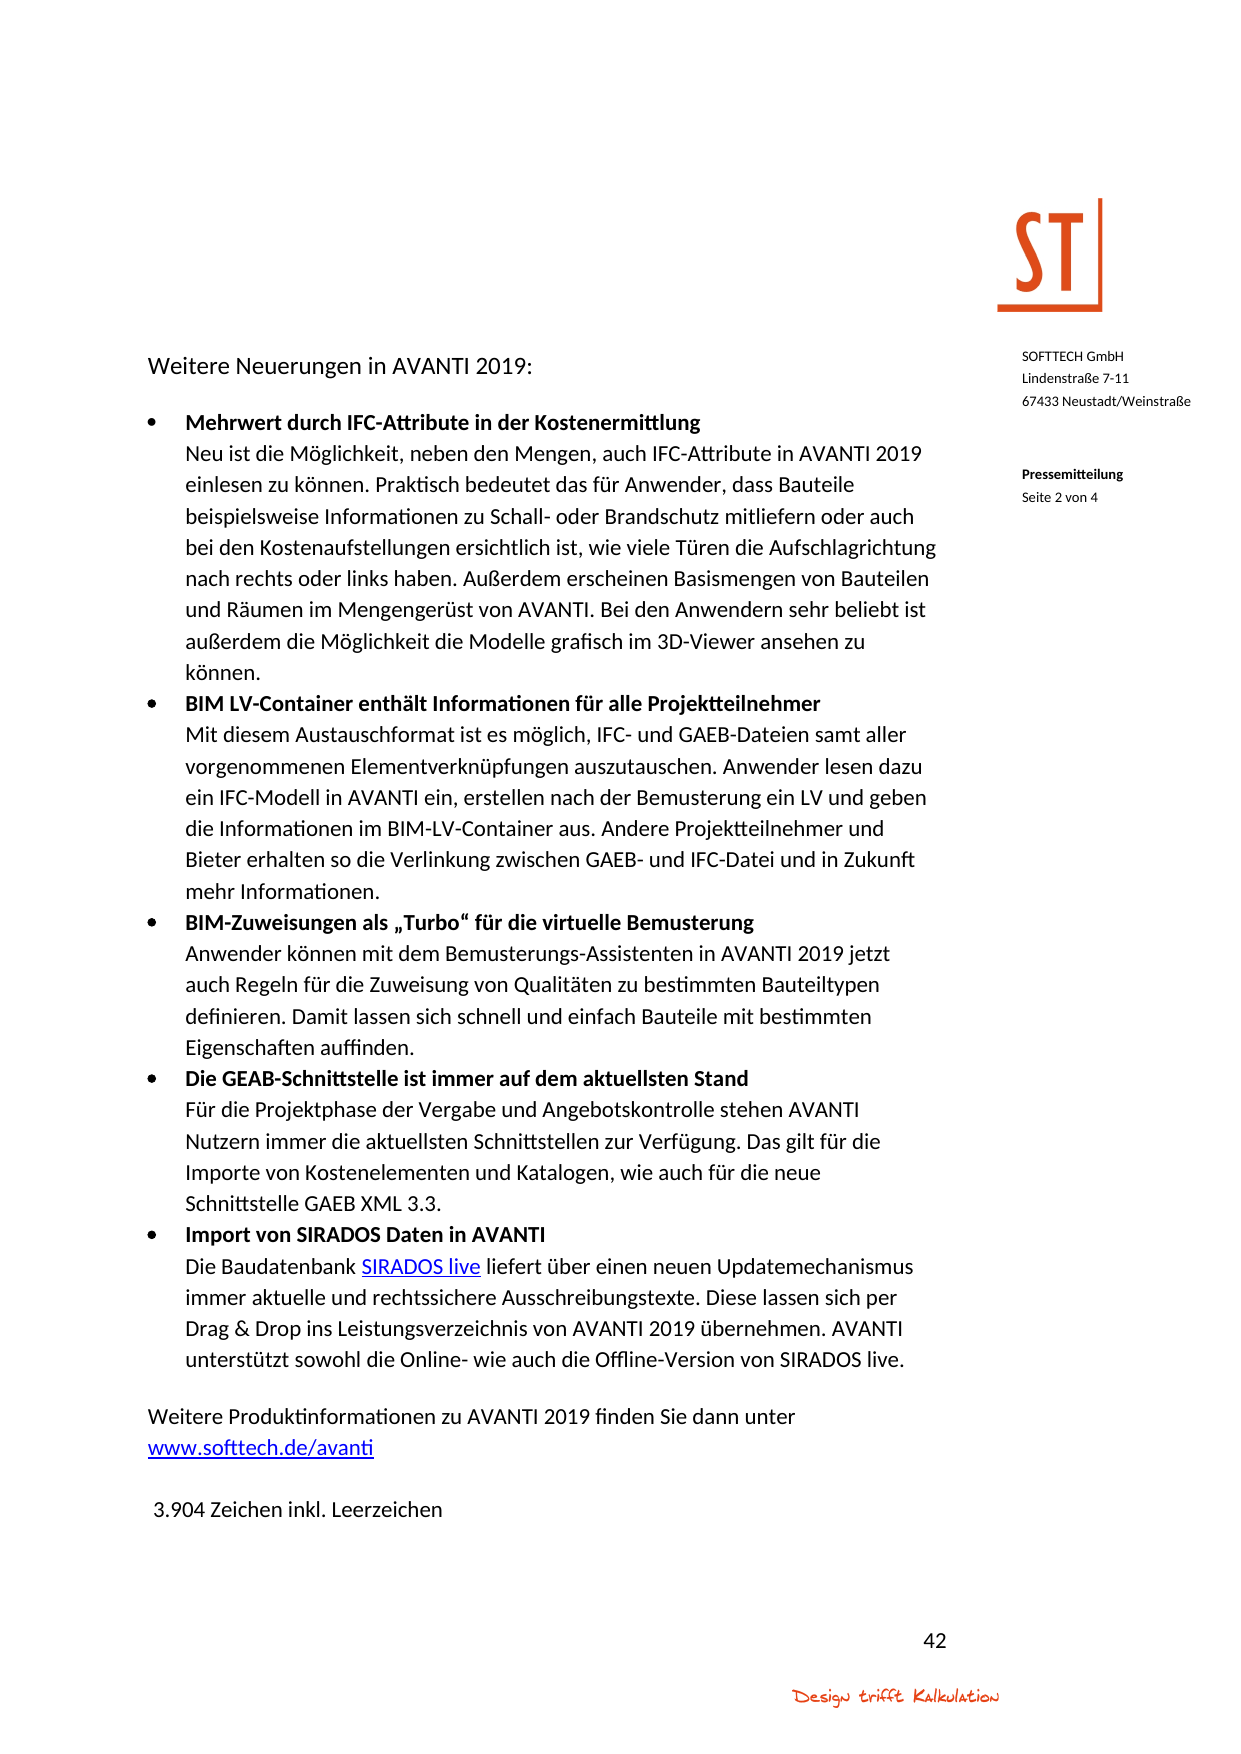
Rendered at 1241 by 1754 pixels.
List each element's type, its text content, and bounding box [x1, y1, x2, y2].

list Mit diesem Austauschformat ist es möglich, IFC- und GAEB-Dateien samt aller vorgenommenen Elementverknüpfungen auszutauschen. Anwender lesen dazu ein IFC-Modell in AVANTI ein, erstellen nach der Bemusterung ein LV und geben die Informationen im BIM-LV-Container aus. Andere Projektteilnehmer und Bieter erhalten so die Verlinkung zwischen GAEB- und IFC-Datei und in Zukunft mehr Informationen. [185, 718, 939, 905]
list Die Baudatenbank SIRADOS live liefert über einen neuen Updatemechanismus immer aktuelle und rechtssichere Ausschreibungstexte. Diese lassen sich per Drag & Drop ins Leistungsverzeichnis von AVANTI 2019 übernehmen. AVANTI unterstützt sowohl die Online- wie auch die Offline-Version von SIRADOS live. [185, 1249, 939, 1374]
text Weitere Produktinformationen zu AVANTI 2019 finden Sie dann unter www.softtech.de/avanti [148, 1399, 939, 1462]
list Die GEAB-Schnittstelle ist immer auf dem aktuellsten Stand [148, 1062, 939, 1093]
picture [792, 1688, 999, 1708]
list Import von SIRADOS Daten in AVANTI [148, 1218, 939, 1249]
list Für die Projektphase der Vergabe und Angebotskontrolle stehen AVANTI Nutzern immer die aktuellsten Schnittstellen zur Verfügung. Das gilt für die Importe von Kostenelementen und Katalogen, wie auch für die neue Schnittstelle GAEB XML 3.3. [185, 1093, 939, 1218]
text 3.904 Zeichen inkl. Leerzeichen [148, 1493, 939, 1524]
list Anwender können mit dem Bemusterungs-Assistenten in AVANTI 2019 jetzt auch Regeln für die Zuweisung von Qualitäten zu bestimmten Bauteiltypen definieren. Damit lassen sich schnell und einfach Bauteile mit bestimmten Eigenschaften auffinden. [185, 937, 939, 1062]
list BIM-Zuweisungen als „Turbo“ für die virtuelle Bemusterung [148, 905, 939, 937]
list BIM LV-Container enthält Informationen für alle Projektteilnehmer [148, 687, 939, 718]
picture [997, 198, 1103, 312]
text Weitere Neuerungen in AVANTI 2019: [148, 349, 939, 380]
list Mehrwert durch IFC-Attribute in der Kostenermittlung Neu ist die Möglichkeit, neben den Mengen, auch IFC-Attribute in AVANTI 2019 einlesen zu können. Praktisch bedeutet das für Anwender, dass Bauteile beispielsweise Informationen zu Schall- oder Brandschutz mitliefern oder auch bei den Kostenaufstellungen ersichtlich ist, wie viele Türen die Aufschlagrichtung nach rechts oder links haben. Außerdem erscheinen Basismengen von Bauteilen und Räumen im Mengengerüst von AVANTI. Bei den Anwendern sehr beliebt ist außerdem die Möglichkeit die Modelle grafisch im 3D-Viewer ansehen zu können. [148, 405, 939, 687]
